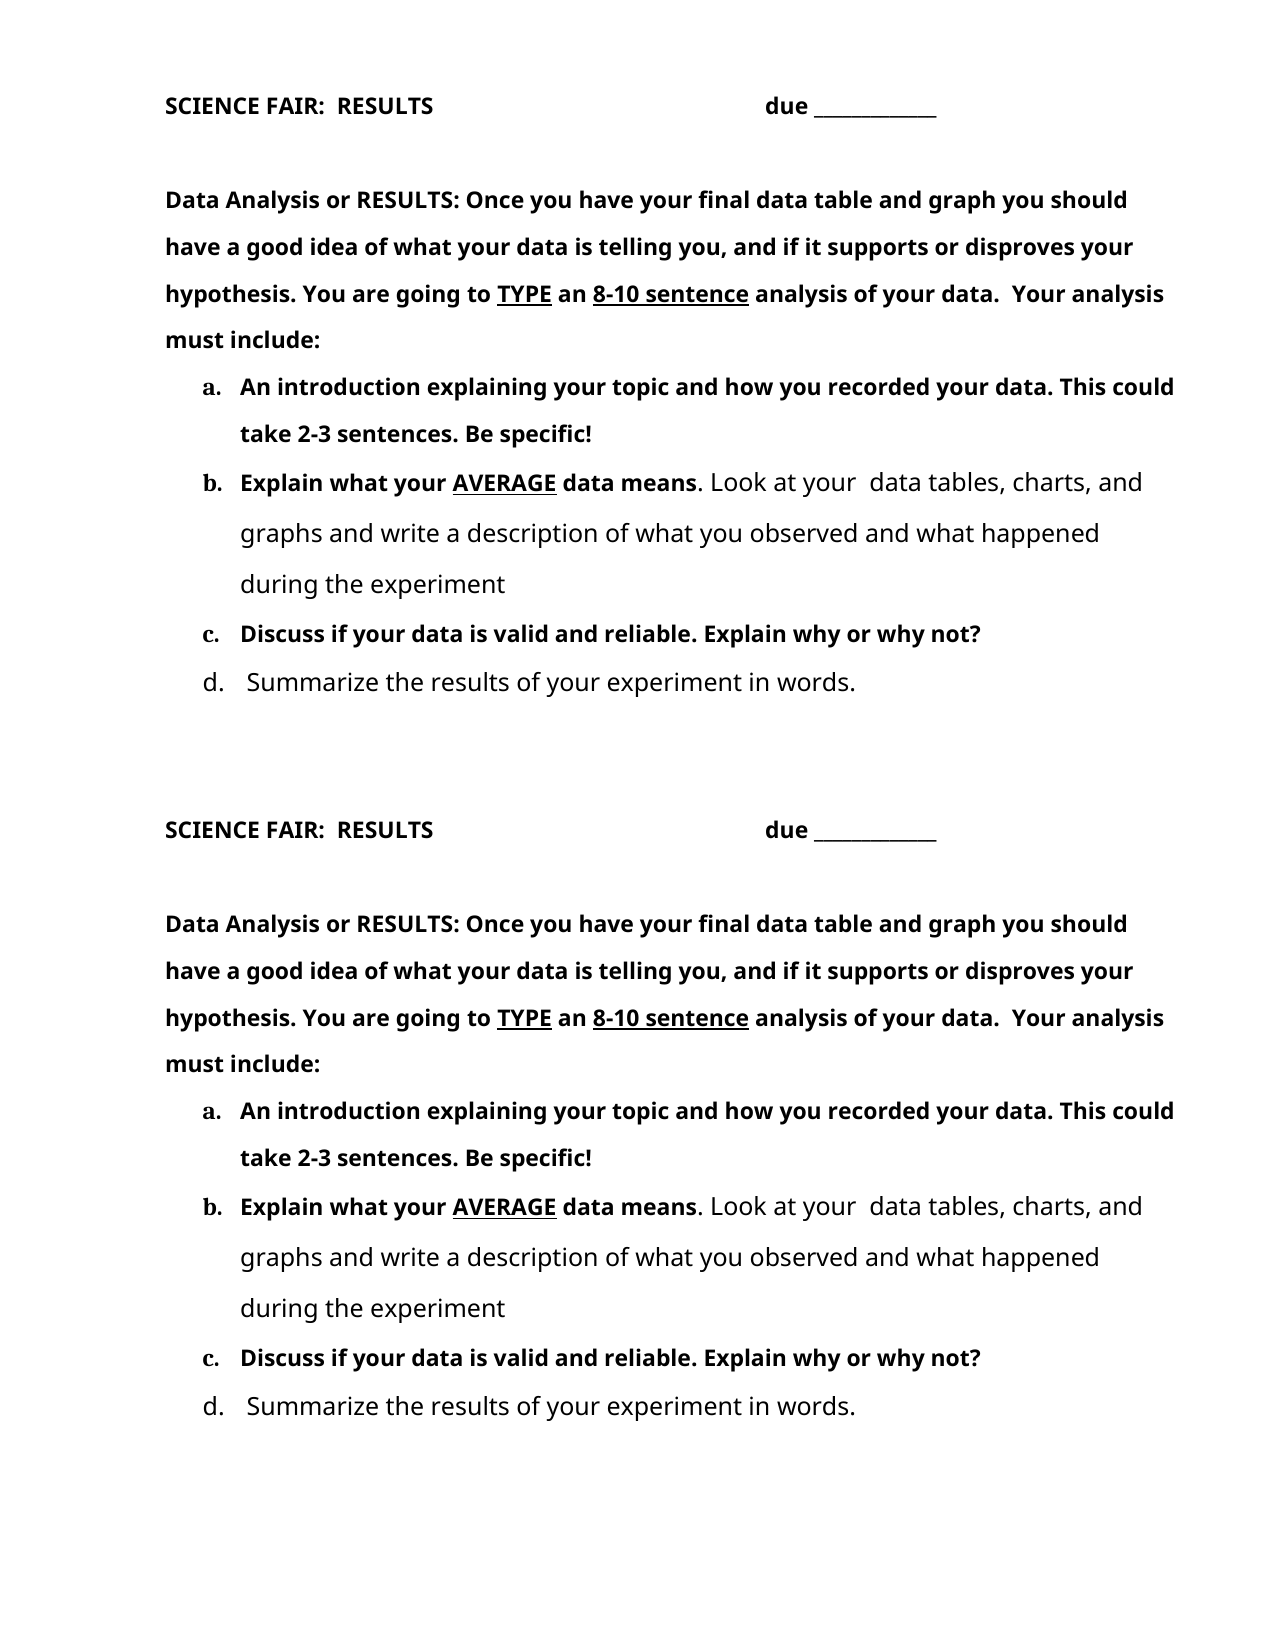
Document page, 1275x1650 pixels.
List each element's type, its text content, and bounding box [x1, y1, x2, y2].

list Data Analysis or RESULTS: Once you have your final data table and graph you should have a good idea of what your data is telling you, and if it supports or disproves your hypothesis. You are going to TYPE an 8-10 sentence analysis of your data. Your analysis must include: [165, 908, 1185, 1080]
list SCIENCE FAIR: RESULTS due _____________ [165, 814, 1185, 845]
list Explain what your AVERAGE data means. Look at your data tables, charts, and graphs and write a description of what you observed and what happened during the experiment [202, 1189, 1185, 1325]
list An introduction explaining your topic and how you recorded your data. This could take 2-3 sentences. Be specific! [202, 1095, 1185, 1173]
list Summarize the results of your experiment in words. [202, 1389, 1185, 1423]
list Explain what your AVERAGE data means. Look at your data tables, charts, and graphs and write a description of what you observed and what happened during the experiment [202, 465, 1185, 601]
list Data Analysis or RESULTS: Once you have your final data table and graph you should have a good idea of what your data is telling you, and if it supports or disproves your hypothesis. You are going to TYPE an 8-10 sentence analysis of your data. Your analysis must include: [165, 184, 1185, 356]
list Discuss if your data is valid and reliable. Explain why or why not? [202, 618, 1185, 649]
list Discuss if your data is valid and reliable. Explain why or why not? [202, 1342, 1185, 1373]
list Summarize the results of your experiment in words. [202, 665, 1185, 699]
list SCIENCE FAIR: RESULTS due _____________ [165, 90, 1185, 121]
list An introduction explaining your topic and how you recorded your data. This could take 2-3 sentences. Be specific! [202, 371, 1185, 449]
